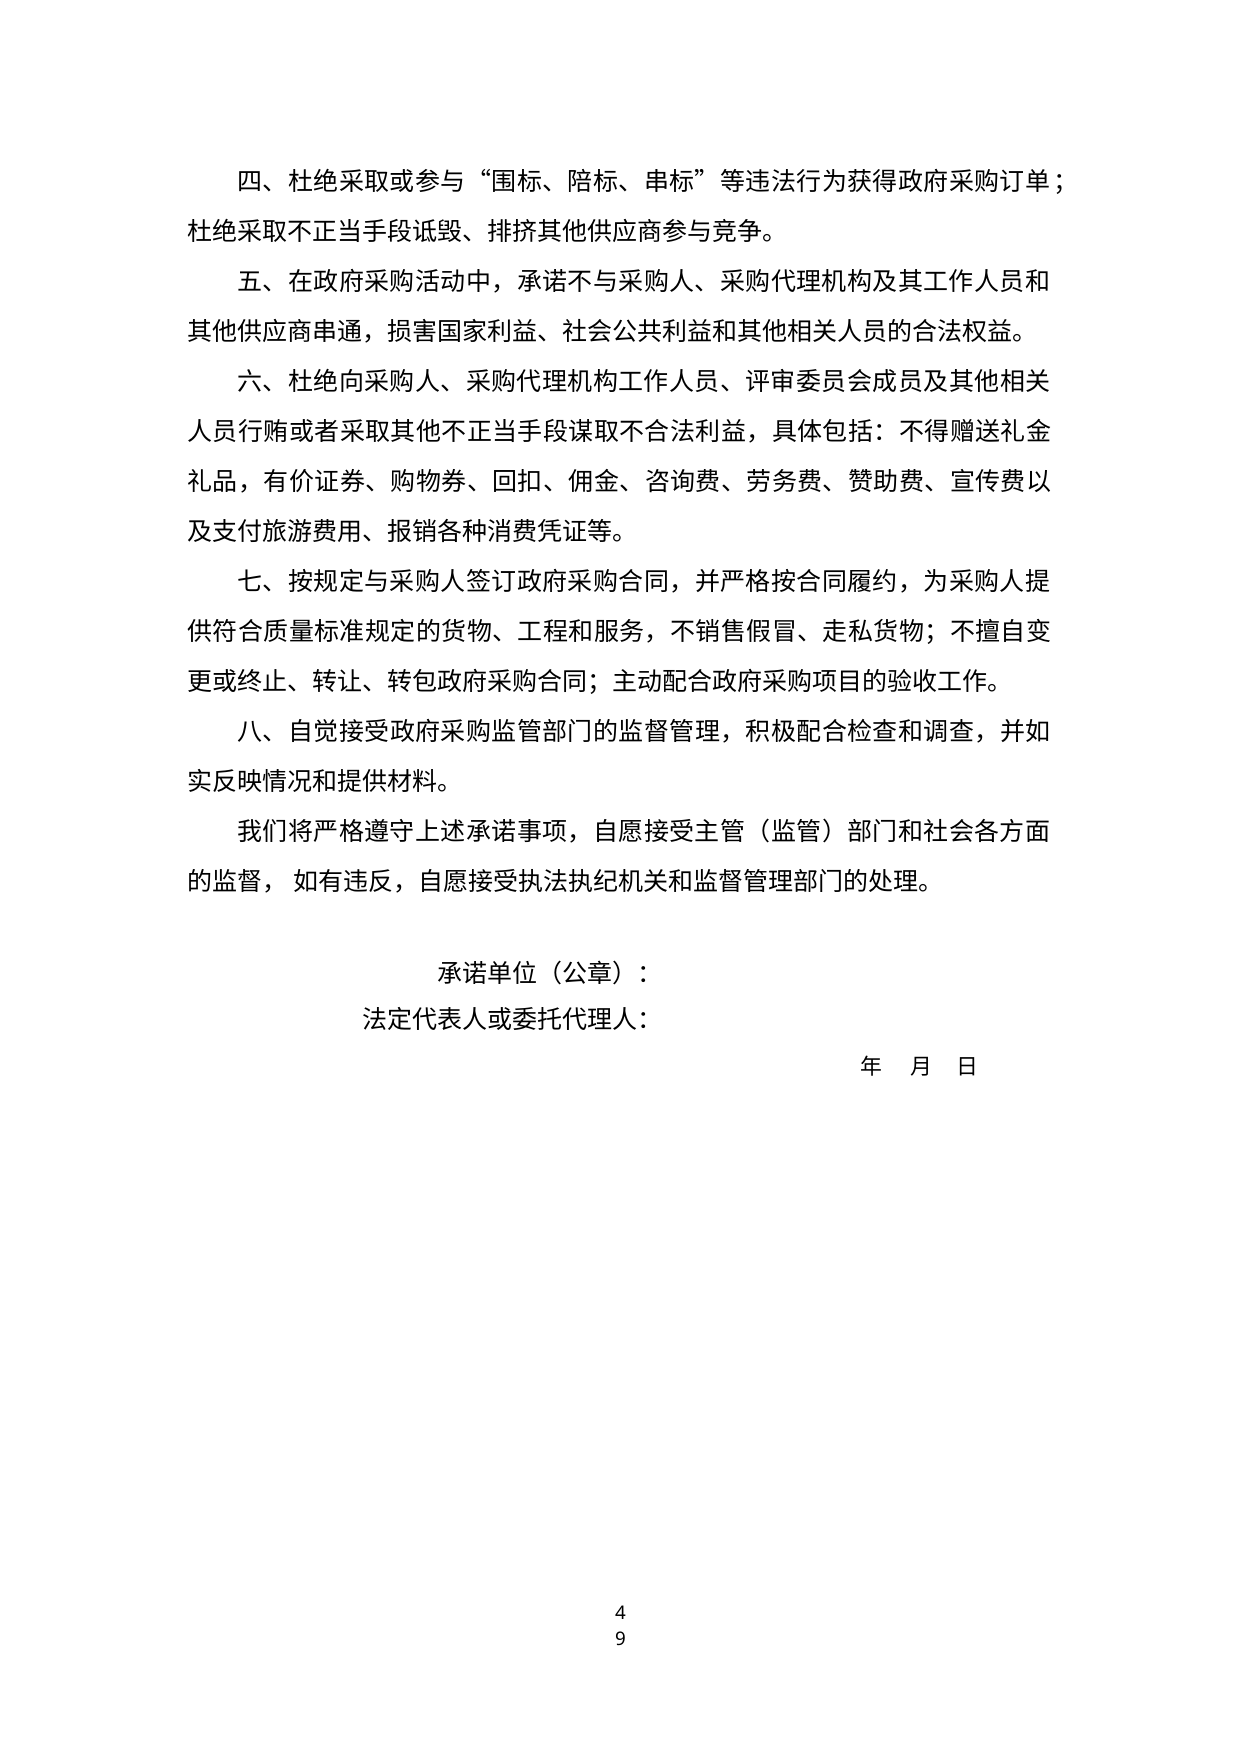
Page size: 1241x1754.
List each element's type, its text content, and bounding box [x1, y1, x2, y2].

text 我们将严格遵守上述承诺事项，自愿接受主管（监管）部门和社会各方面的监督， 如有违反，自愿接受执法执纪机关和监督管理部门的处理。 [187, 800, 1053, 900]
text 五、在政府采购活动中，承诺不与采购人、采购代理机构及其工作人员和其他供应商串通，损害国家利益、社会公共利益和其他相关人员的合法权益。 [187, 250, 1053, 350]
text 八、自觉接受政府采购监管部门的监督管理，积极配合检查和调查，并如实反映情况和提供材料。 [187, 700, 1053, 800]
text 承诺单位（公章）： [187, 946, 1102, 992]
text 年 月 日 [143, 1037, 1102, 1083]
text 法定代表人或委托代理人： [187, 992, 1102, 1037]
text 四、杜绝采取或参与“围标、陪标、串标”等违法行为获得政府采购订单；杜绝采取不正当手段诋毁、排挤其他供应商参与竞争。 [187, 150, 1053, 250]
text 七、按规定与采购人签订政府采购合同，并严格按合同履约，为采购人提供符合质量标准规定的货物、工程和服务，不销售假冒、走私货物；不擅自变更或终止、转让、转包政府采购合同；主动配合政府采购项目的验收工作。 [187, 550, 1053, 700]
text 六、杜绝向采购人、采购代理机构工作人员、评审委员会成员及其他相关人员行贿或者采取其他不正当手段谋取不合法利益，具体包括：不得赠送礼金、礼品，有价证券、购物券、回扣、佣金、咨询费、劳务费、赞助费、宣传费以及支付旅游费用、报销各种消费凭证等。 [187, 350, 1053, 550]
